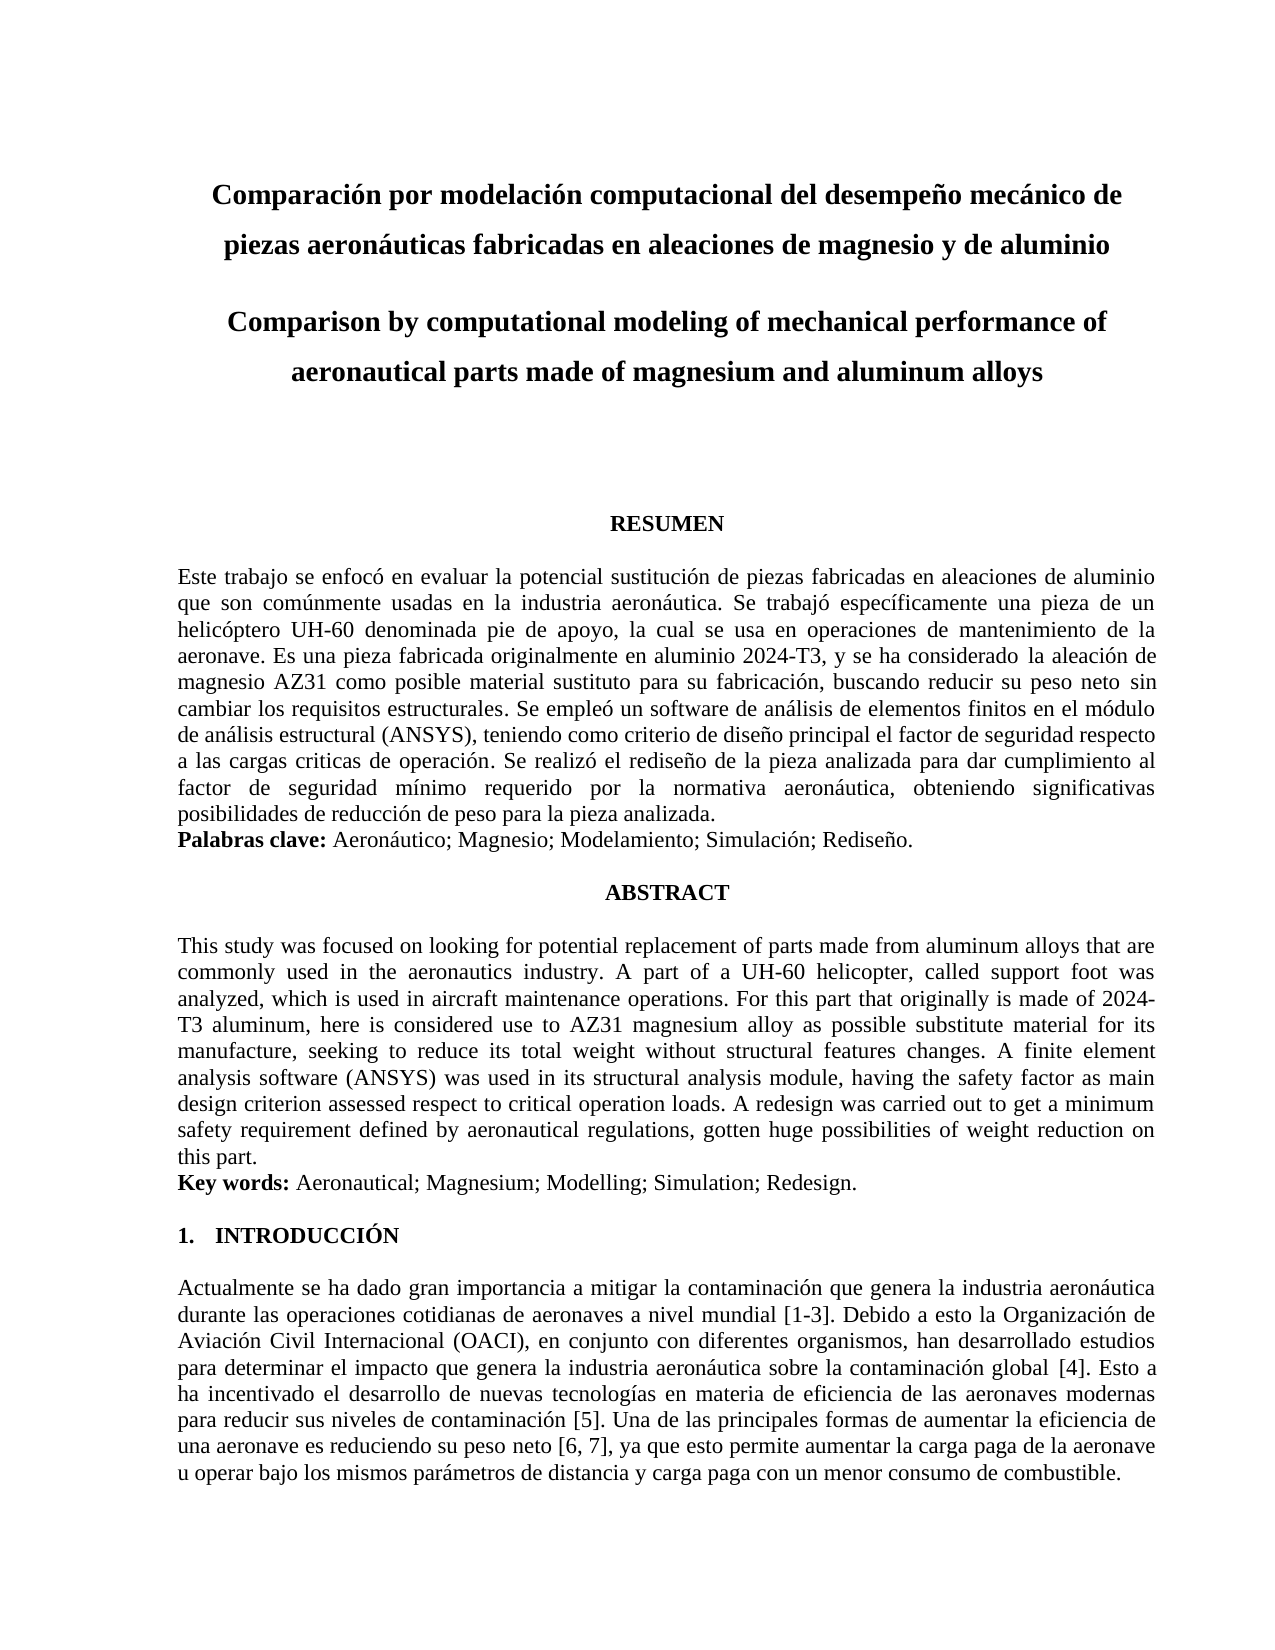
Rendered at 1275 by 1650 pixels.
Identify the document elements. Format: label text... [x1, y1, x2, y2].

text RESUMEN [177, 510, 1157, 537]
text This study was focused on looking for potential replacement of parts made from aluminum alloys that are commonly used in the aeronautics industry. A part of a UH-60 helicopter, called support foot was analyzed, which is used in aircraft maintenance operations. For this part that originally is made of 2024-T3 aluminum, here is considered use to AZ31 magnesium alloy as possible substitute material for its manufacture, seeking to reduce its total weight without structural features changes. A finite element analysis software (ANSYS) was used in its structural analysis module, having the safety factor as main design criterion assessed respect to critical operation loads. A redesign was carried out to get a minimum safety requirement defined by aeronautical regulations, gotten huge possibilities of weight reduction on this part. [177, 932, 1157, 1169]
text Key words: Aeronautical; Magnesium; Modelling; Simulation; Redesign. [177, 1169, 1157, 1195]
text Comparación por modelación computacional del desempeño mecánico de piezas aeronáuticas fabricadas en aleaciones de magnesio y de aluminio [177, 177, 1157, 261]
text Palabras clave: Aeronáutico; Magnesio; Modelamiento; Simulación; Rediseño. [177, 826, 1157, 853]
text ABSTRACT [177, 879, 1157, 906]
title INTRODUCCIÓN [177, 1222, 1157, 1248]
text Actualmente se ha dado gran importancia a mitigar la contaminación que genera la industria aeronáutica durante las operaciones cotidianas de aeronaves a nivel mundial [1-3]. Debido a esto la Organización de Aviación Civil Internacional (OACI), en conjunto con diferentes organismos, han desarrollado estudios para determinar el impacto que genera la industria aeronáutica sobre la contaminación global . Esto a ha incentivado el desarrollo de nuevas tecnologías en materia de eficiencia de las aeronaves modernas para reducir sus niveles de contaminación . Una de las principales formas de aumentar la eficiencia de una aeronave es reduciendo su peso neto , ya que esto permite aumentar la carga paga de la aeronave u operar bajo los mismos parámetros de distancia y carga paga con un menor consumo de combustible. [177, 1274, 1157, 1485]
text Comparison by computational modeling of mechanical performance of aeronautical parts made of magnesium and aluminum alloys [177, 304, 1157, 388]
text Este trabajo se enfocó en evaluar la potencial sustitución de piezas fabricadas en aleaciones de aluminio que son comúnmente usadas en la industria aeronáutica. Se trabajó específicamente una pieza de un helicóptero UH-60 denominada pie de apoyo, la cual se usa en operaciones de mantenimiento de la aeronave. Es una pieza fabricada originalmente en aluminio 2024-T3, y se ha considerado la aleación de magnesio AZ31 como posible material sustituto para su fabricación, buscando reducir su peso neto sin cambiar los requisitos estructurales. Se empleó un software de análisis de elementos finitos en el módulo de análisis estructural (ANSYS), teniendo como criterio de diseño principal el factor de seguridad respecto a las cargas criticas de operación. Se realizó el rediseño de la pieza analizada para dar cumplimiento al factor de seguridad mínimo requerido por la normativa aeronáutica, obteniendo significativas posibilidades de reducción de peso para la pieza analizada. [177, 563, 1157, 826]
